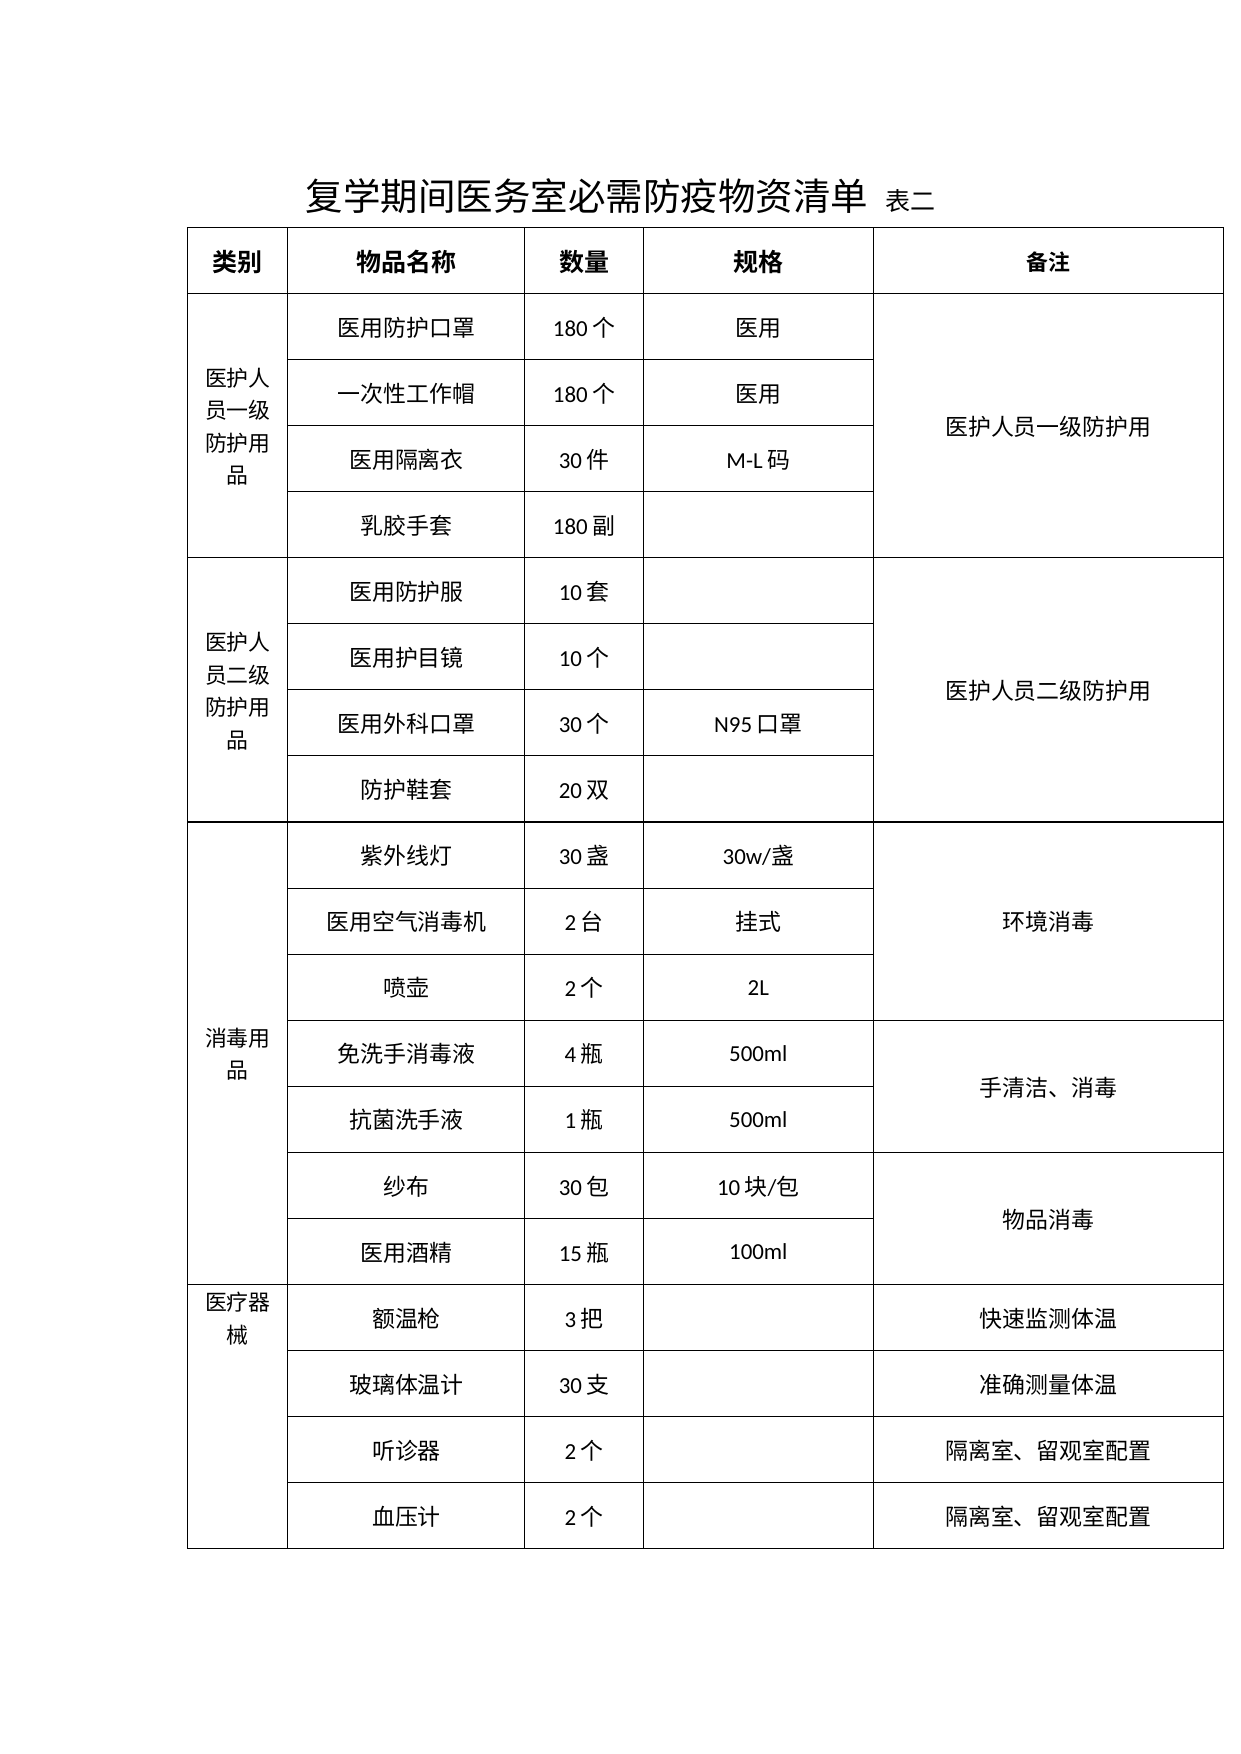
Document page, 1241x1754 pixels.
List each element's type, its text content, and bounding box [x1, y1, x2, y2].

table_cell 2个 [525, 955, 643, 1019]
table_cell [644, 756, 873, 821]
table_cell 快速监测体温 [874, 1285, 1223, 1350]
table_cell 4瓶 [525, 1021, 643, 1086]
table_cell 纱布 [288, 1153, 524, 1218]
table_cell 医护人员一级防护用品 [188, 294, 287, 557]
table_header 物品名称 [288, 228, 524, 293]
table_cell 1瓶 [525, 1087, 643, 1152]
table_cell 紫外线灯 [288, 823, 524, 887]
table_cell 30支 [525, 1351, 643, 1416]
table_cell [644, 1417, 873, 1482]
table_cell 额温枪 [288, 1285, 524, 1350]
table_cell [644, 1351, 873, 1416]
table_header 类别 [188, 228, 287, 293]
table_cell 3把 [525, 1285, 643, 1350]
table_cell 2个 [525, 1483, 643, 1548]
table_cell 玻璃体温计 [288, 1351, 524, 1416]
table_cell 15瓶 [525, 1219, 643, 1284]
table_cell [644, 558, 873, 623]
table_header 数量 [525, 228, 643, 293]
table_cell [644, 492, 873, 557]
table_cell 30w/盏 [644, 823, 873, 887]
table_cell 医用护目镜 [288, 624, 524, 689]
table_cell [644, 624, 873, 689]
table_cell 2L [644, 955, 873, 1019]
table_cell 2个 [525, 1417, 643, 1482]
table_header 备注 [874, 228, 1223, 293]
table_cell 免洗手消毒液 [288, 1021, 524, 1086]
table_cell 医护人员二级防护用 [874, 558, 1223, 821]
table_cell 500ml [644, 1087, 873, 1152]
table_cell 医用防护服 [288, 558, 524, 623]
table_cell 医疗器械 [188, 1285, 287, 1548]
text 复学期间医务室必需防疫物资清单 表二 [187, 162, 1053, 227]
table_cell 医用外科口罩 [288, 690, 524, 755]
table_cell 乳胶手套 [288, 492, 524, 557]
table_cell 30盏 [525, 823, 643, 887]
table_cell 180副 [525, 492, 643, 557]
table_cell 环境消毒 [874, 823, 1223, 1019]
table_cell 医用 [644, 294, 873, 359]
table_cell [644, 1285, 873, 1350]
table_cell 180个 [525, 360, 643, 425]
table_cell N95口罩 [644, 690, 873, 755]
table_cell 医用酒精 [288, 1219, 524, 1284]
table_cell 医护人员一级防护用 [874, 294, 1223, 557]
table_cell 血压计 [288, 1483, 524, 1548]
table_cell 抗菌洗手液 [288, 1087, 524, 1152]
table_cell 30包 [525, 1153, 643, 1218]
table_cell 180个 [525, 294, 643, 359]
table_cell 医用防护口罩 [288, 294, 524, 359]
table_cell 医护人员二级防护用品 [188, 558, 287, 821]
table_cell 医用隔离衣 [288, 426, 524, 491]
table_cell M-L码 [644, 426, 873, 491]
table_cell 20双 [525, 756, 643, 821]
table_cell 10套 [525, 558, 643, 623]
table_cell 听诊器 [288, 1417, 524, 1482]
table_cell 隔离室、留观室配置 [874, 1417, 1223, 1482]
table_cell 10块/包 [644, 1153, 873, 1218]
table_cell 2台 [525, 889, 643, 953]
table_cell 医用空气消毒机 [288, 889, 524, 953]
table_cell 防护鞋套 [288, 756, 524, 821]
table_cell 隔离室、留观室配置 [874, 1483, 1223, 1548]
table_cell 消毒用品 [188, 823, 287, 1284]
table_cell 准确测量体温 [874, 1351, 1223, 1416]
table_cell 30个 [525, 690, 643, 755]
table_cell 挂式 [644, 889, 873, 953]
table_cell 30件 [525, 426, 643, 491]
table_cell 手清洁、消毒 [874, 1021, 1223, 1152]
table_cell 一次性工作帽 [288, 360, 524, 425]
table_cell 100ml [644, 1219, 873, 1284]
table_cell 医用 [644, 360, 873, 425]
table_cell 500ml [644, 1021, 873, 1086]
table_cell [644, 1483, 873, 1548]
table_cell 10个 [525, 624, 643, 689]
table_cell 物品消毒 [874, 1153, 1223, 1284]
table_header 规格 [644, 228, 873, 293]
table_cell 喷壶 [288, 955, 524, 1019]
